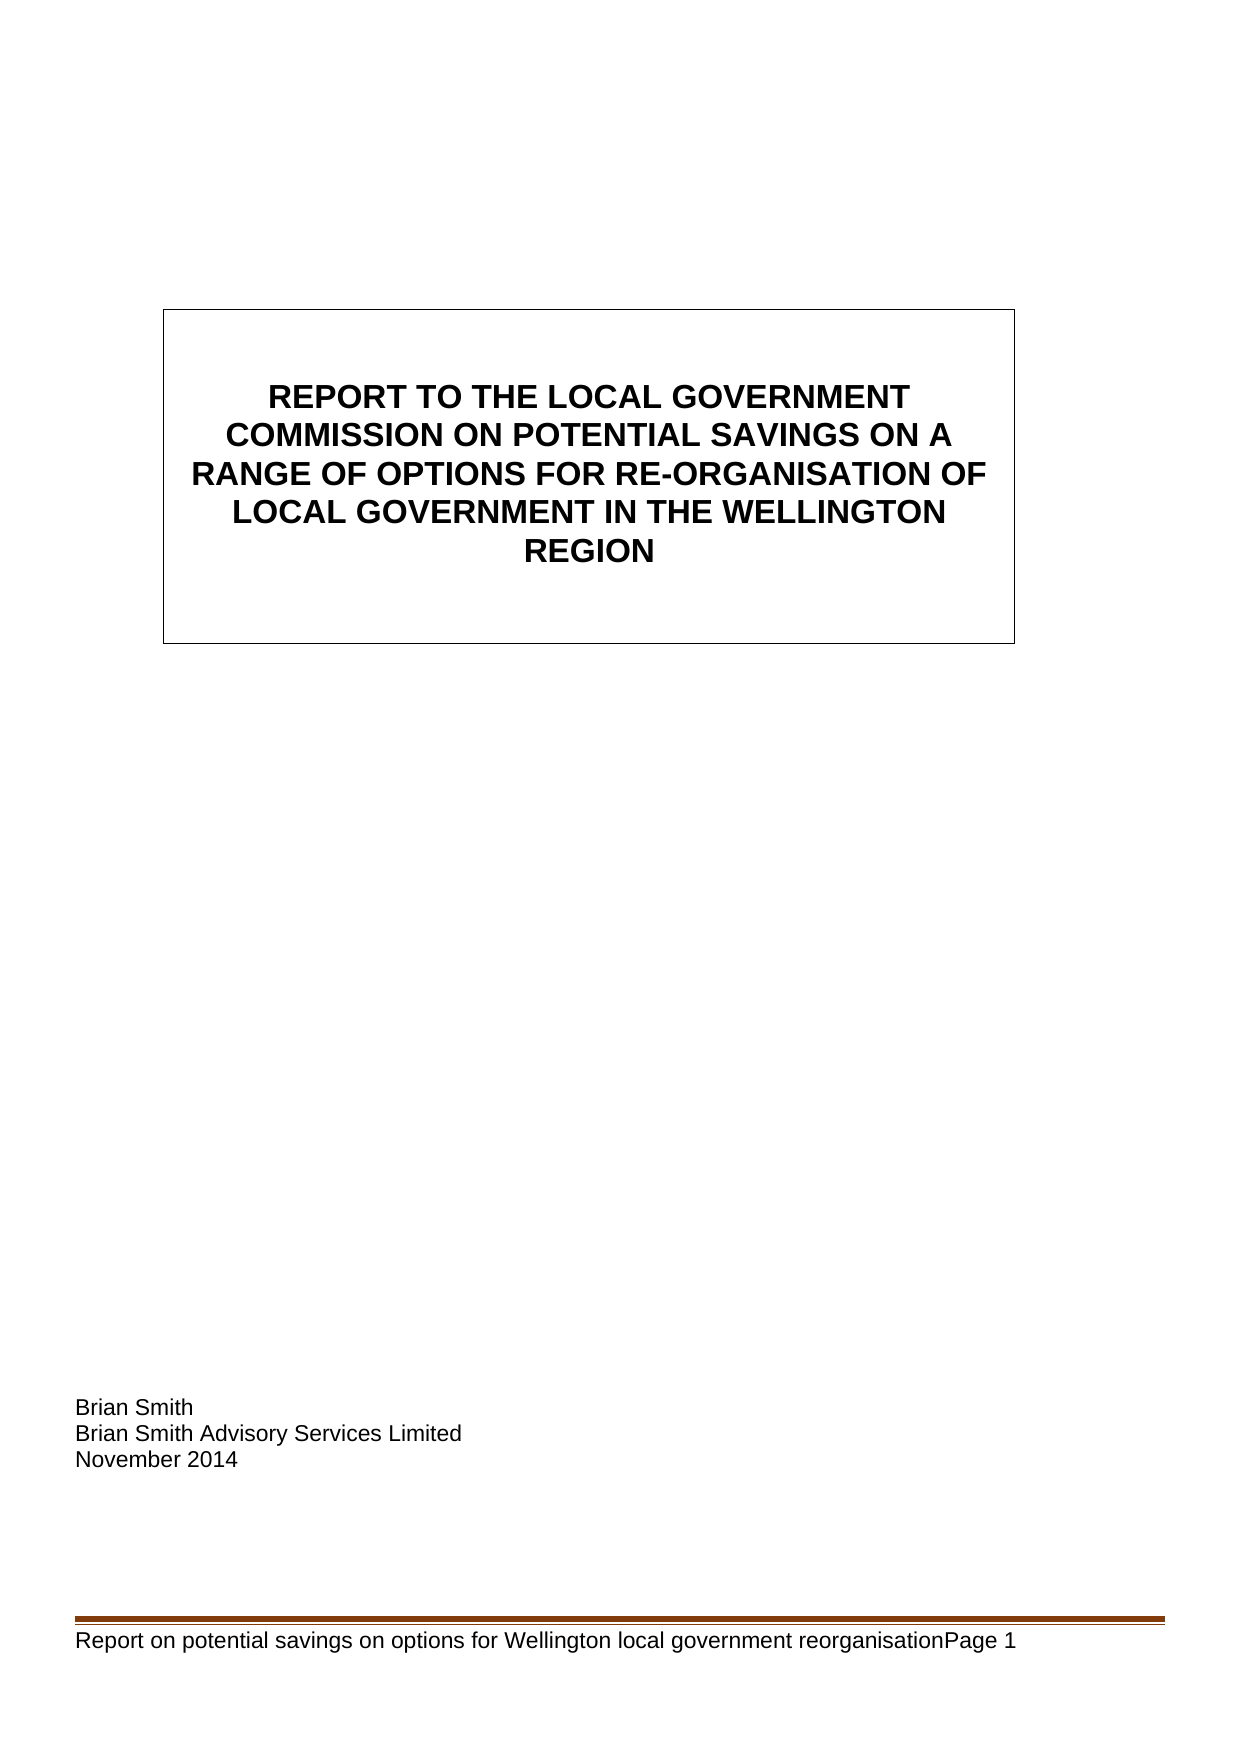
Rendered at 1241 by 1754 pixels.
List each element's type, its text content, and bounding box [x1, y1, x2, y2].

text November 2014 [75, 1446, 1165, 1473]
text Brian Smith Advisory Services Limited [75, 1420, 1165, 1446]
text Brian Smith [75, 1394, 1165, 1420]
table_header REPORT TO THE LOCAL GOVERNMENT COMMISSION ON POTENTIAL SAVINGS ON A RANGE OF OPTIONS FOR RE-ORGANISATION OF LOCAL GOVERNMENT IN THE WELLINGTON REGION [164, 310, 1014, 643]
